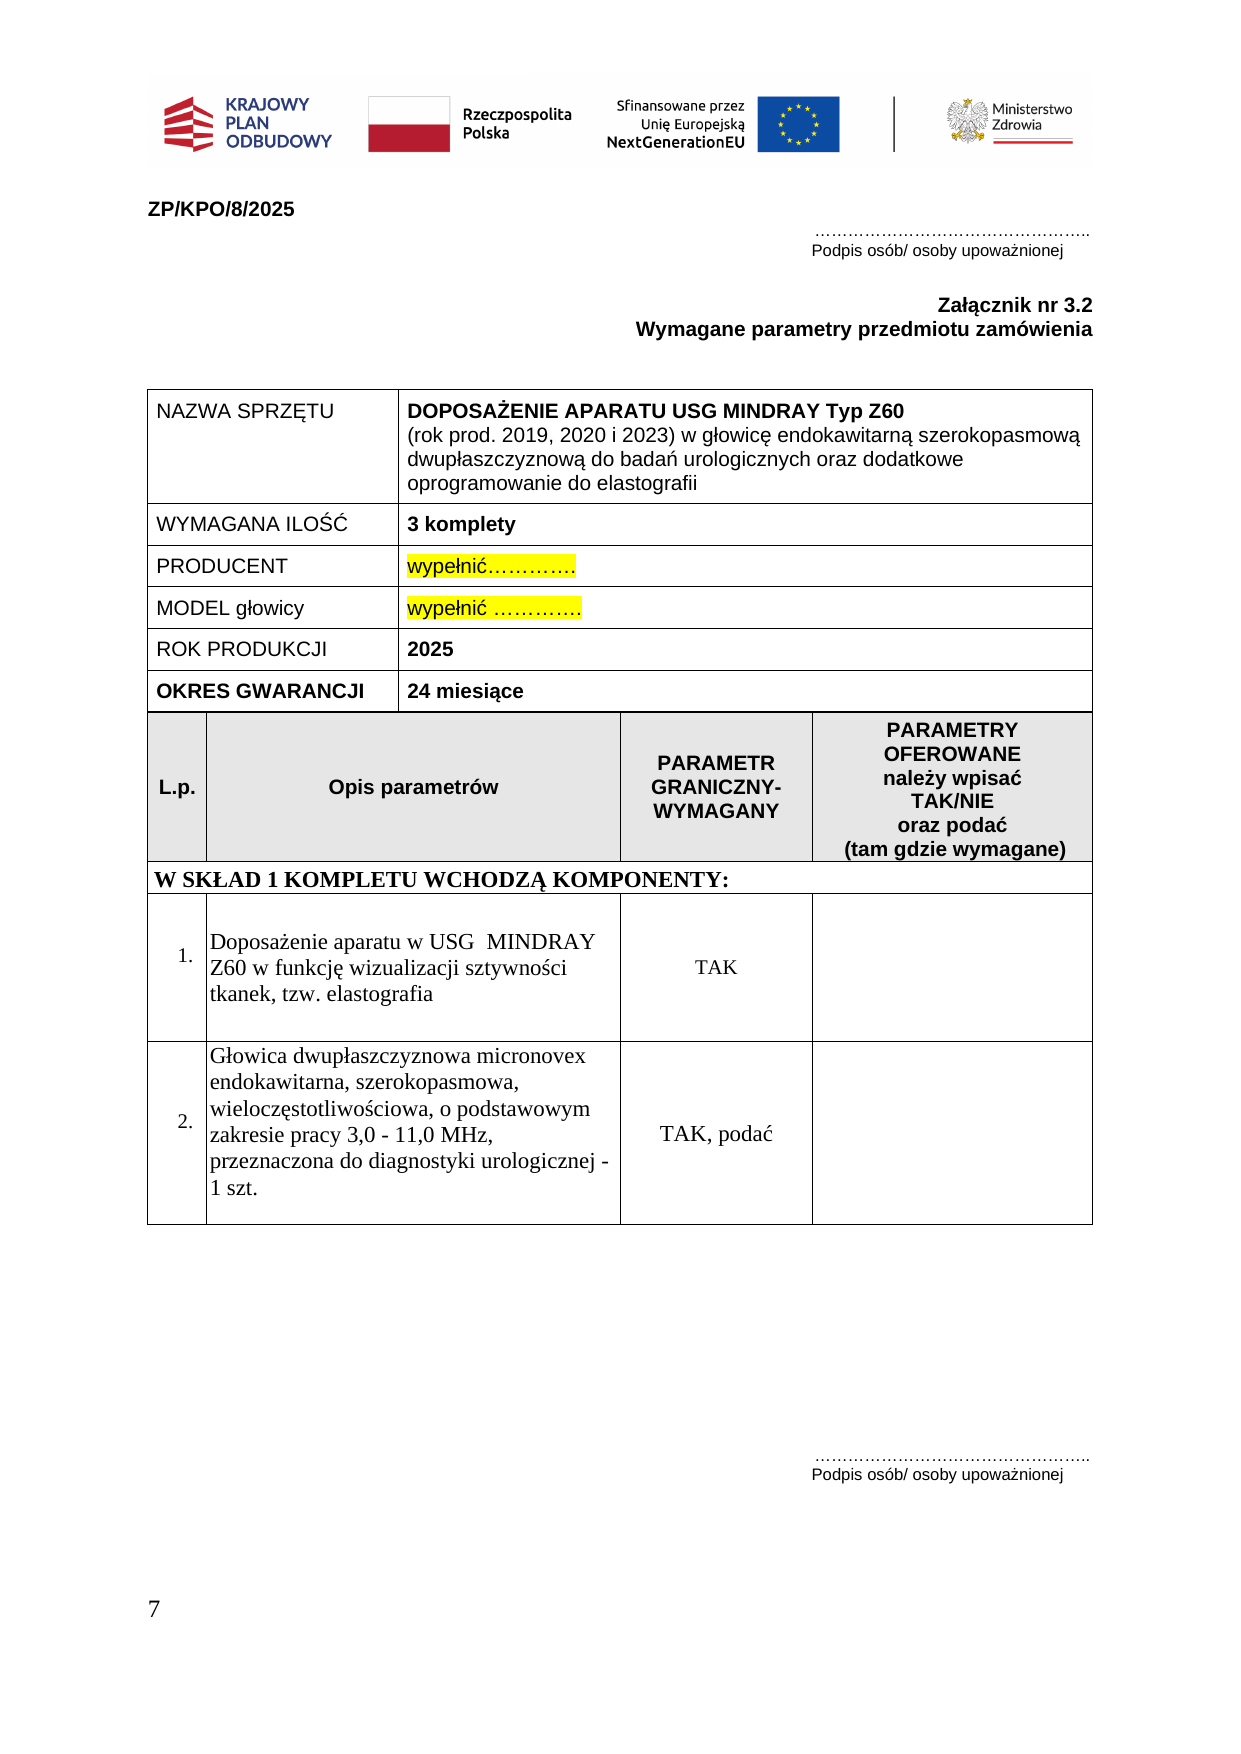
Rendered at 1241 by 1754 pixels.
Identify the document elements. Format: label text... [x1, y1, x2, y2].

table_cell TAK [621, 894, 812, 1041]
table_cell 24 miesiące [399, 671, 1092, 711]
table_cell ROK PRODUKCJI [148, 629, 398, 669]
table_cell PRODUCENT [148, 546, 398, 586]
text Załącznik nr 3.2 [148, 293, 1093, 317]
text ………………………………………….. [738, 221, 1093, 240]
table_cell 2025 [399, 629, 1092, 669]
table_cell Głowica dwupłaszczyznowa micronovex endokawitarna, szerokopasmowa, wieloczęstotliwościowa, o podstawowym zakresie pracy 3,0 - 11,0 MHz, przeznaczona do diagnostyki urologicznej - 1 szt. [207, 1042, 620, 1224]
text Podpis osób/ osoby upoważnionej [811, 1465, 1093, 1484]
table_cell [148, 894, 206, 1041]
table_cell Doposażenie aparatu w USG MINDRAY Z60 w funkcję wizualizacji sztywności tkanek, tzw. elastografia [207, 894, 620, 1041]
table_header Opis parametrów [207, 713, 620, 861]
text ………………………………………….. [738, 1446, 1093, 1465]
table_header PARAMETRY OFEROWANE należy wpisać TAK/NIE oraz podać (tam gdzie wymagane) [813, 713, 1092, 861]
table_header L.p. [148, 713, 206, 861]
text Wymagane parametry przedmiotu zamówienia [148, 317, 1093, 341]
table_header DOPOSAŻENIE APARATU USG MINDRAY Typ Z60 (rok prod. 2019, 2020 i 2023) w głowicę endokawitarną szerokopasmową dwupłaszczyznową do badań urologicznych oraz dodatkowe oprogramowanie do elastografii [399, 390, 1092, 503]
table_cell wypełnić …………. [399, 587, 1092, 628]
text Podpis osób/ osoby upoważnionej [811, 240, 1093, 259]
table_cell MODEL głowicy [148, 587, 398, 628]
table_header PARAMETR GRANICZNY- WYMAGANY [621, 713, 812, 861]
table_cell wypełnić…………. [399, 546, 1092, 586]
table_cell WYMAGANA ILOŚĆ [148, 504, 398, 544]
table_cell [813, 1042, 1092, 1224]
table_cell [148, 1042, 206, 1224]
table_cell [813, 894, 1092, 1041]
table_header NAZWA SPRZĘTU [148, 390, 398, 503]
table_cell 3 komplety [399, 504, 1092, 544]
picture [147, 73, 1092, 169]
table_cell OKRES GWARANCJI [148, 671, 398, 711]
table_cell W SKŁAD 1 KOMPLETU WCHODZĄ KOMPONENTY: [148, 862, 1092, 893]
table_cell TAK, podać [621, 1042, 812, 1224]
